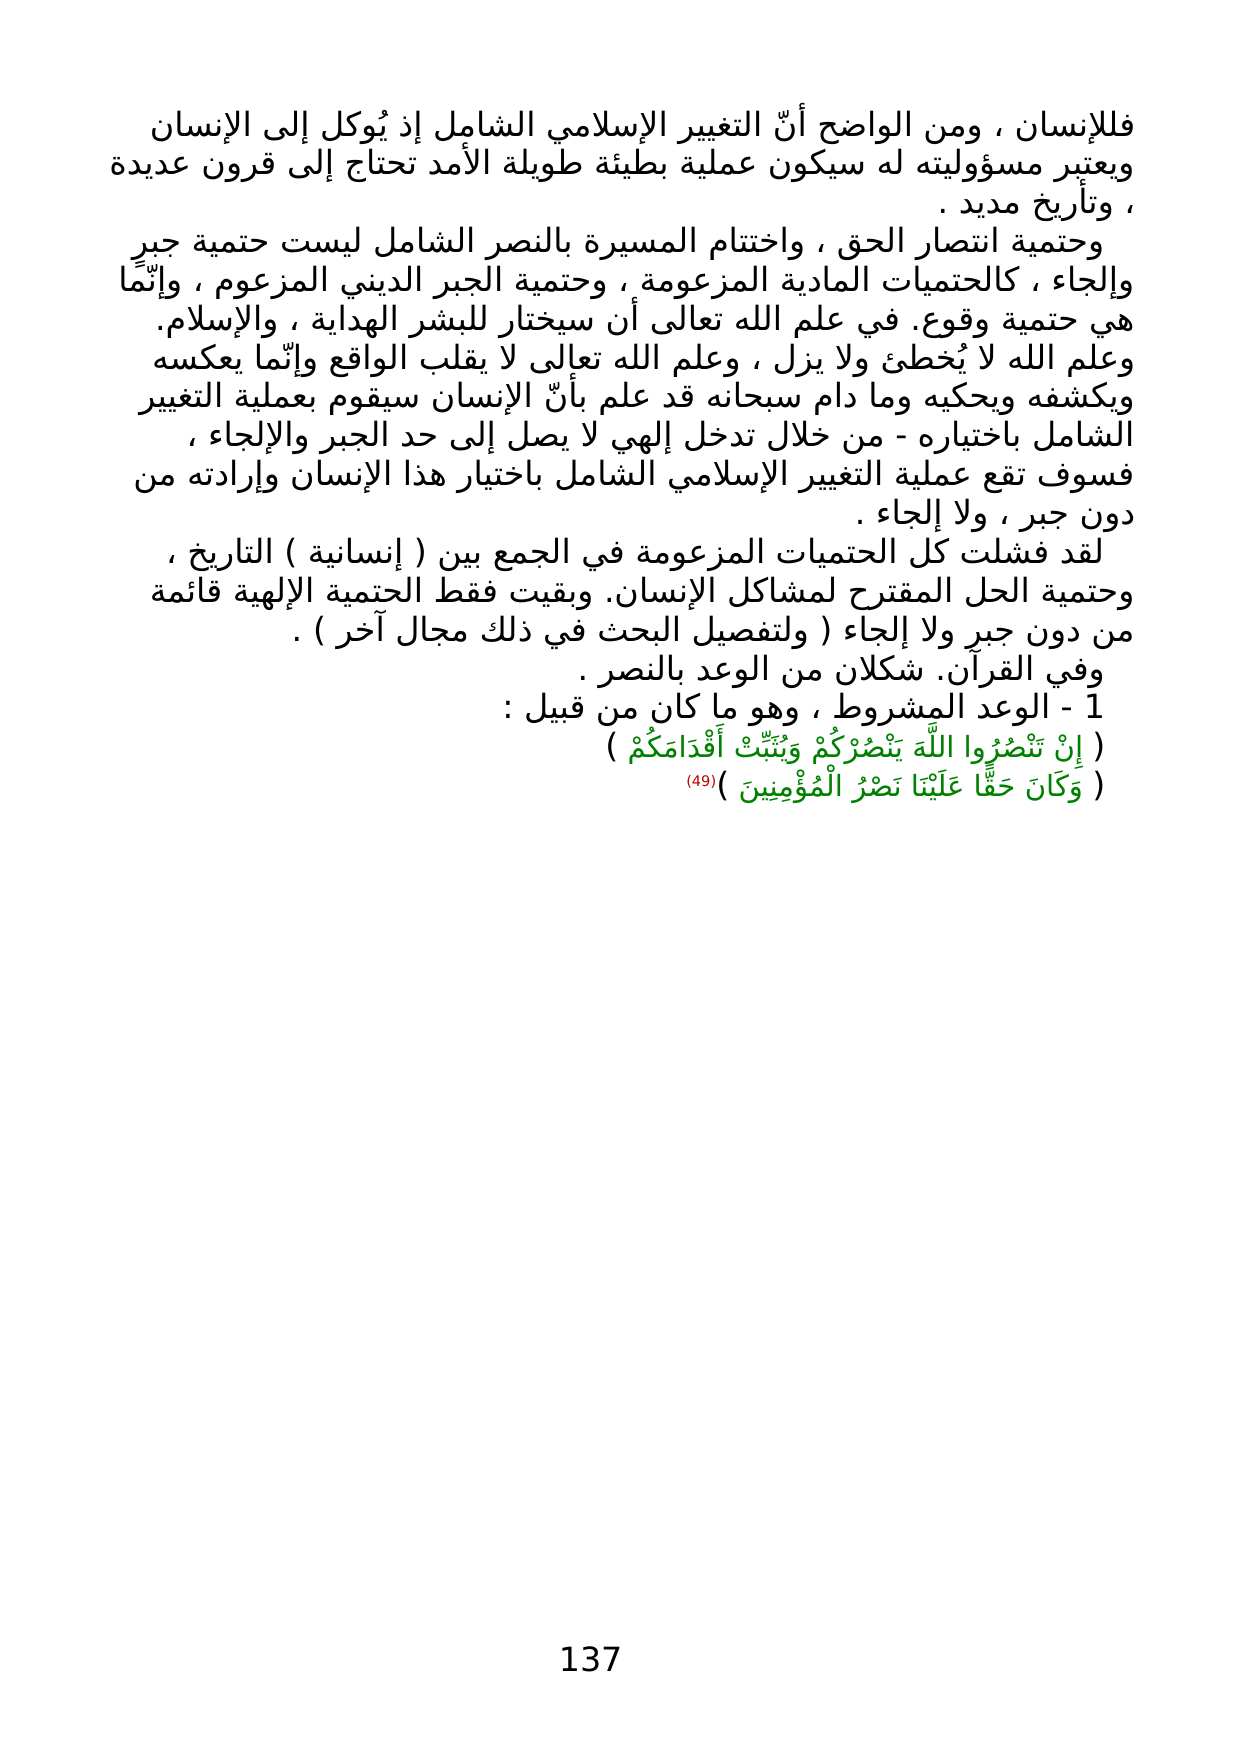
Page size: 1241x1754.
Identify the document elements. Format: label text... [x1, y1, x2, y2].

text 1 - الوعد المشروط ، وهو ما كان من قبيل : [105, 688, 1135, 727]
text ( إِنْ تَنْصُرُوا اللَّهَ يَنْصُرْكُمْ وَيُثَبِّتْ أَقْدَامَكُمْ ) [105, 727, 1135, 766]
text وحتمية انتصار الحق ، واختتام المسيرة بالنصر الشامل ليست حتمية جبرٍ وإلجاء ، كالحتميات المادية المزعومة ، وحتمية الجبر الديني المزعوم ، وإنّما هي حتمية وقوع. في علم الله تعالى أن سيختار للبشر الهداية ، والإسلام. وعلم الله لا يُخطئ ولا يزل ، وعلم الله تعالى لا يقلب الواقع وإنّما يعكسه ويكشفه ويحكيه وما دام سبحانه قد علم بأنّ الإنسان سيقوم بعملية التغيير الشامل باختياره - من خلال تدخل إلهي لا يصل إلى حد الجبر والإلجاء ، فسوف تقع عملية التغيير الإسلامي الشامل باختيار هذا الإنسان وإرادته من دون جبر ، ولا إلجاء . [105, 222, 1135, 532]
text وفي القرآن. شكلان من الوعد بالنصر . [105, 649, 1135, 688]
text فللإنسان ، ومن الواضح أنّ التغيير الإسلامي الشامل إذ يُوكل إلى الإنسان ويعتبر مسؤوليته له سيكون عملية بطيئة طويلة الأمد تحتاج إلى قرون عديدة ، وتأريخ مديد . [105, 105, 1135, 222]
text ( وَكَانَ حَقًّا عَلَيْنَا نَصْرُ الْمُؤْمِنِينَ )(49) [105, 766, 1135, 804]
text لقد فشلت كل الحتميات المزعومة في الجمع بين ( إنسانية ) التاريخ ، وحتمية الحل المقترح لمشاكل الإنسان. وبقيت فقط الحتمية الإلهية قائمة من دون جبر ولا إلجاء ( ولتفصيل البحث في ذلك مجال آخر ) . [105, 532, 1135, 649]
